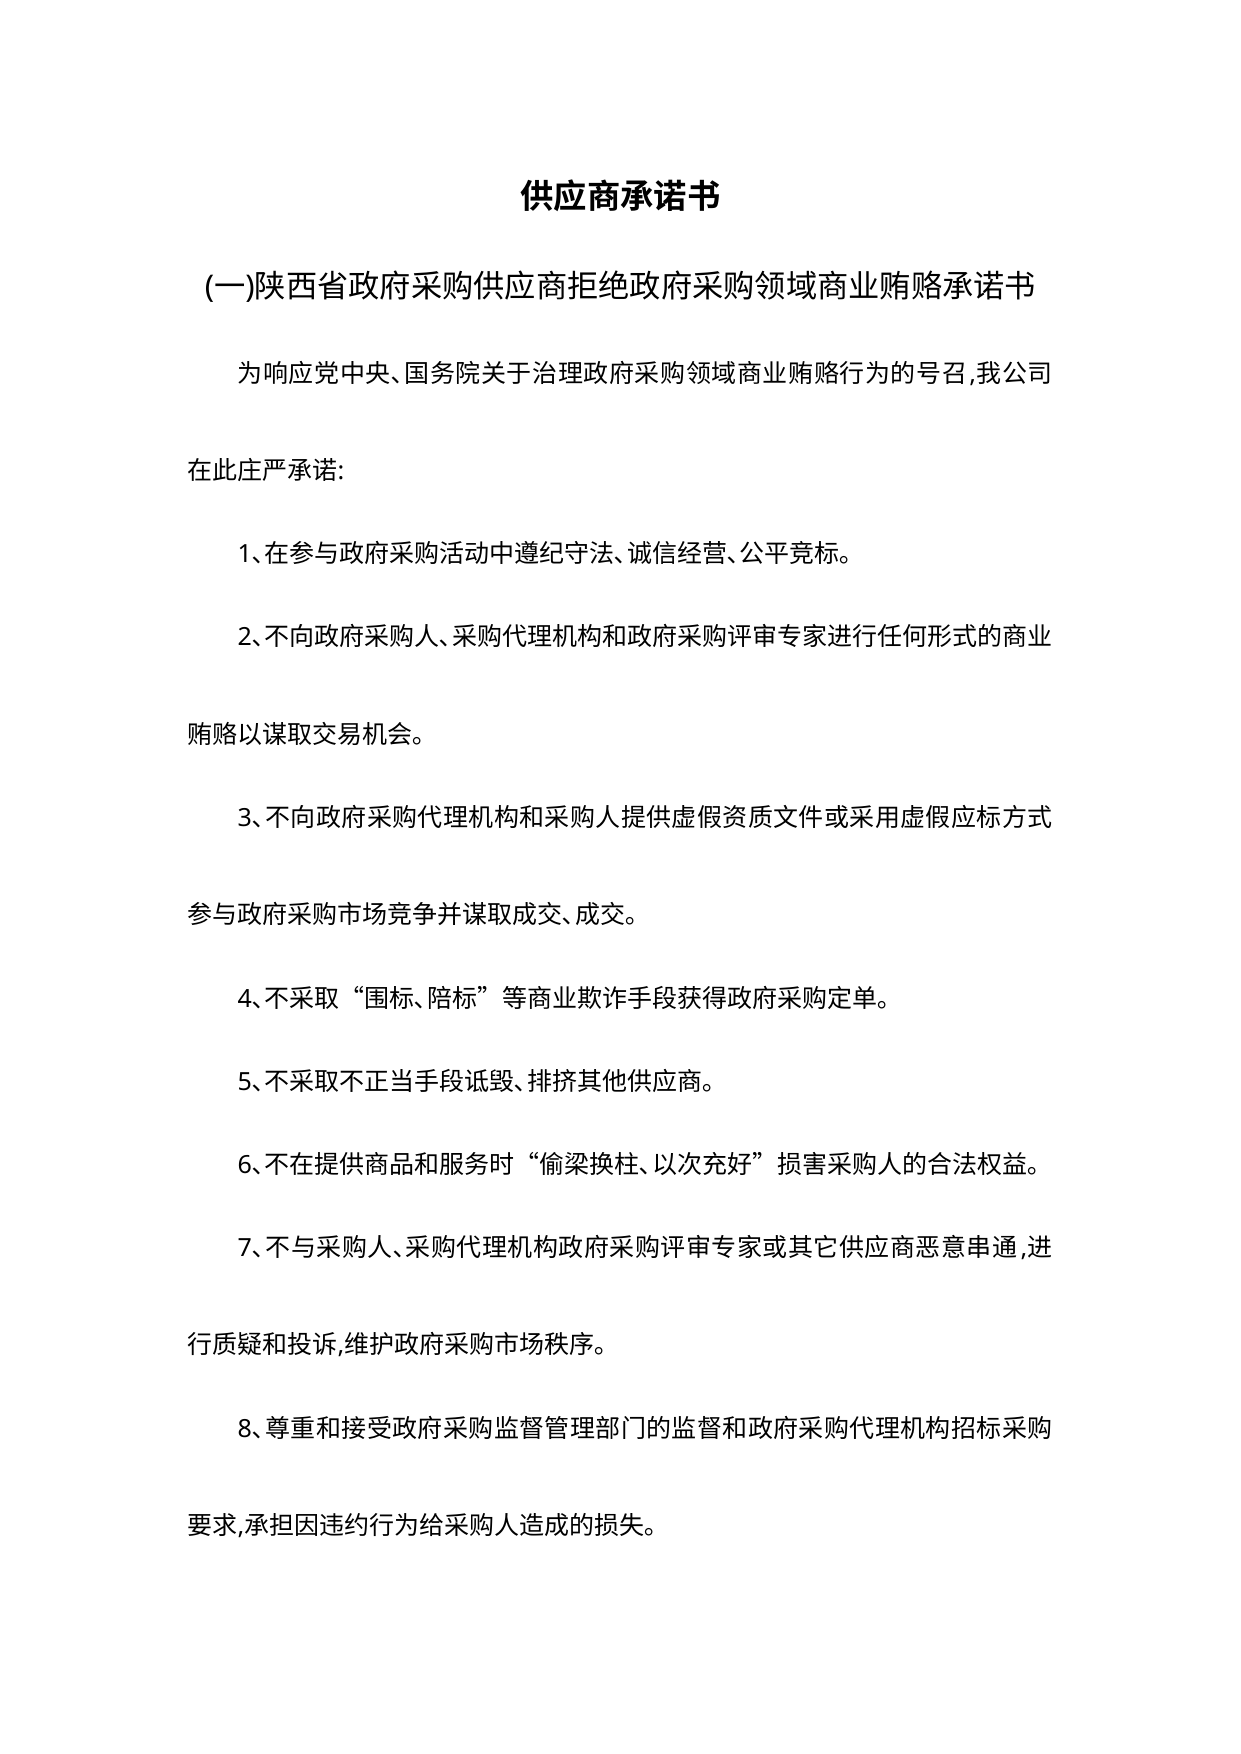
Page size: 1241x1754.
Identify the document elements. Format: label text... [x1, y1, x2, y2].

text 5､不采取不正当手段诋毁､排挤其他供应商｡ [187, 1047, 1053, 1112]
text 4､不采取“围标､陪标”等商业欺诈手段获得政府采购定单｡ [187, 964, 1053, 1029]
text (一)陕西省政府采购供应商拒绝政府采购领域商业贿赂承诺书 [187, 251, 1053, 316]
text 为响应党中央､国务院关于治理政府采购领域商业贿赂行为的号召,我公司在此庄严承诺: [187, 339, 1053, 501]
text 7､不与采购人､采购代理机构政府采购评审专家或其它供应商恶意串通,进行质疑和投诉,维护政府采购市场秩序｡ [187, 1213, 1053, 1376]
text 1､在参与政府采购活动中遵纪守法､诚信经营､公平竞标｡ [187, 519, 1053, 584]
text 6､不在提供商品和服务时“偷梁换柱､以次充好”损害采购人的合法权益｡ [187, 1130, 1053, 1195]
text 2､不向政府采购人､采购代理机构和政府采购评审专家进行任何形式的商业贿赂以谋取交易机会｡ [187, 602, 1053, 765]
text 供应商承诺书 [187, 162, 1053, 227]
text 3､不向政府采购代理机构和采购人提供虚假资质文件或采用虚假应标方式参与政府采购市场竞争并谋取成交､成交｡ [187, 783, 1053, 946]
text 8､尊重和接受政府采购监督管理部门的监督和政府采购代理机构招标采购要求,承担因违约行为给采购人造成的损失｡ [187, 1394, 1053, 1556]
